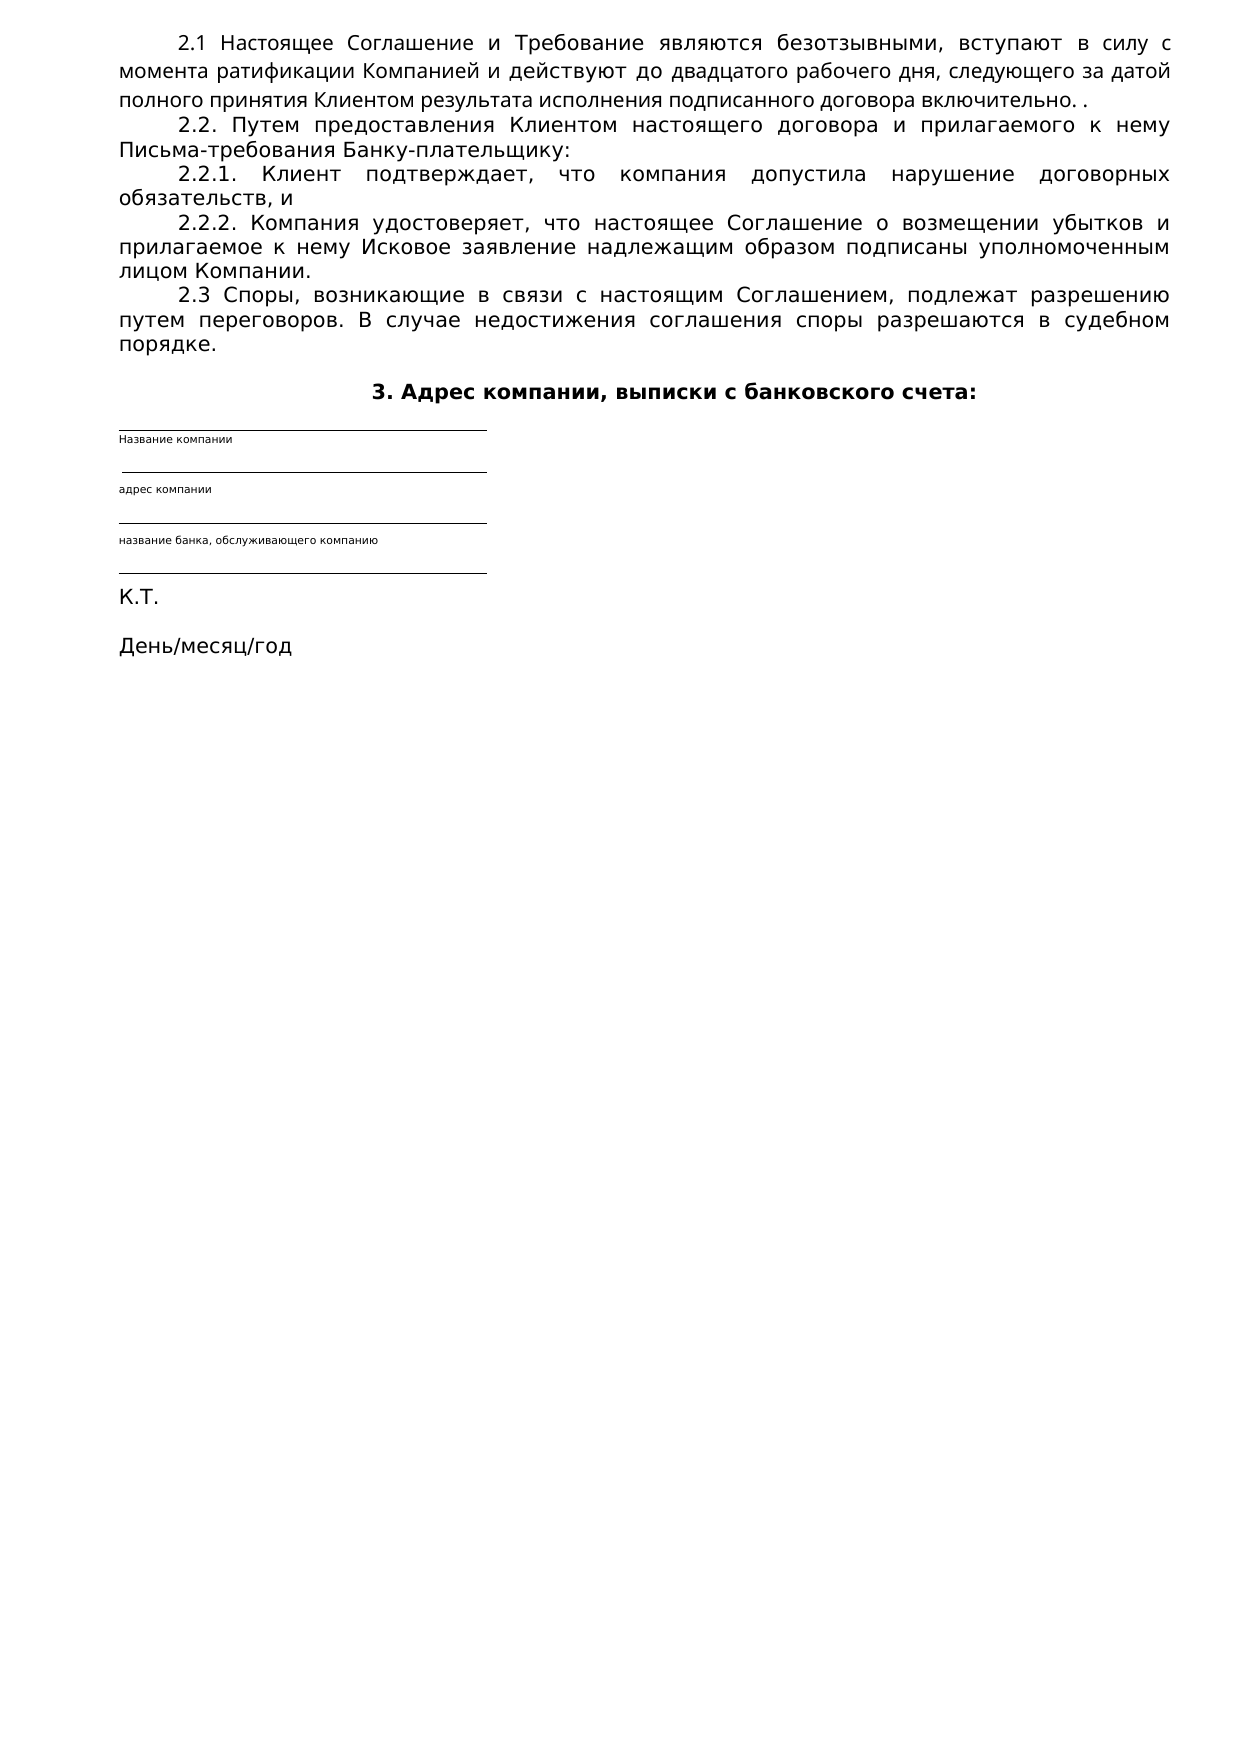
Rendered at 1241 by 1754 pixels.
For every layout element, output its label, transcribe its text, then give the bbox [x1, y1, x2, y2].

text К.Т. [118, 585, 1171, 609]
text 3. Адрес компании, выписки с банковского счета: [118, 380, 1171, 405]
text 2.2.2. Компания удостоверяет, что настоящее Соглашение о возмещении убытков и прилагаемое к нему Исковое заявление надлежащим образом подписаны уполномоченным лицом Компании. [118, 211, 1171, 283]
text День/месяц/год [118, 634, 1171, 658]
text 2.2. Путем предоставления Клиентом настоящего договора и прилагаемого к нему Письма-требования Банку-плательщику: [118, 113, 1171, 162]
text 2.3 Споры, возникающие в связи с настоящим Соглашением, подлежат разрешению путем переговоров. В случае недостижения соглашения споры разрешаются в судебном порядке. [118, 283, 1171, 356]
text Название компании [118, 433, 1171, 455]
text название банка, обслуживающего компанию [118, 535, 1171, 557]
text адрес компании [118, 484, 1171, 506]
text 2.2.1. Клиент подтверждает, что компания допустила нарушение договорных обязательств, и [118, 162, 1171, 211]
text 2.1 Настоящее Соглашение и Требование являются безотзывными, вступают в силу с момента ратификации Компанией и действуют до двадцатого рабочего дня, следующего за датой полного принятия Клиентом результата исполнения подписанного договора включительно. . [118, 28, 1171, 113]
